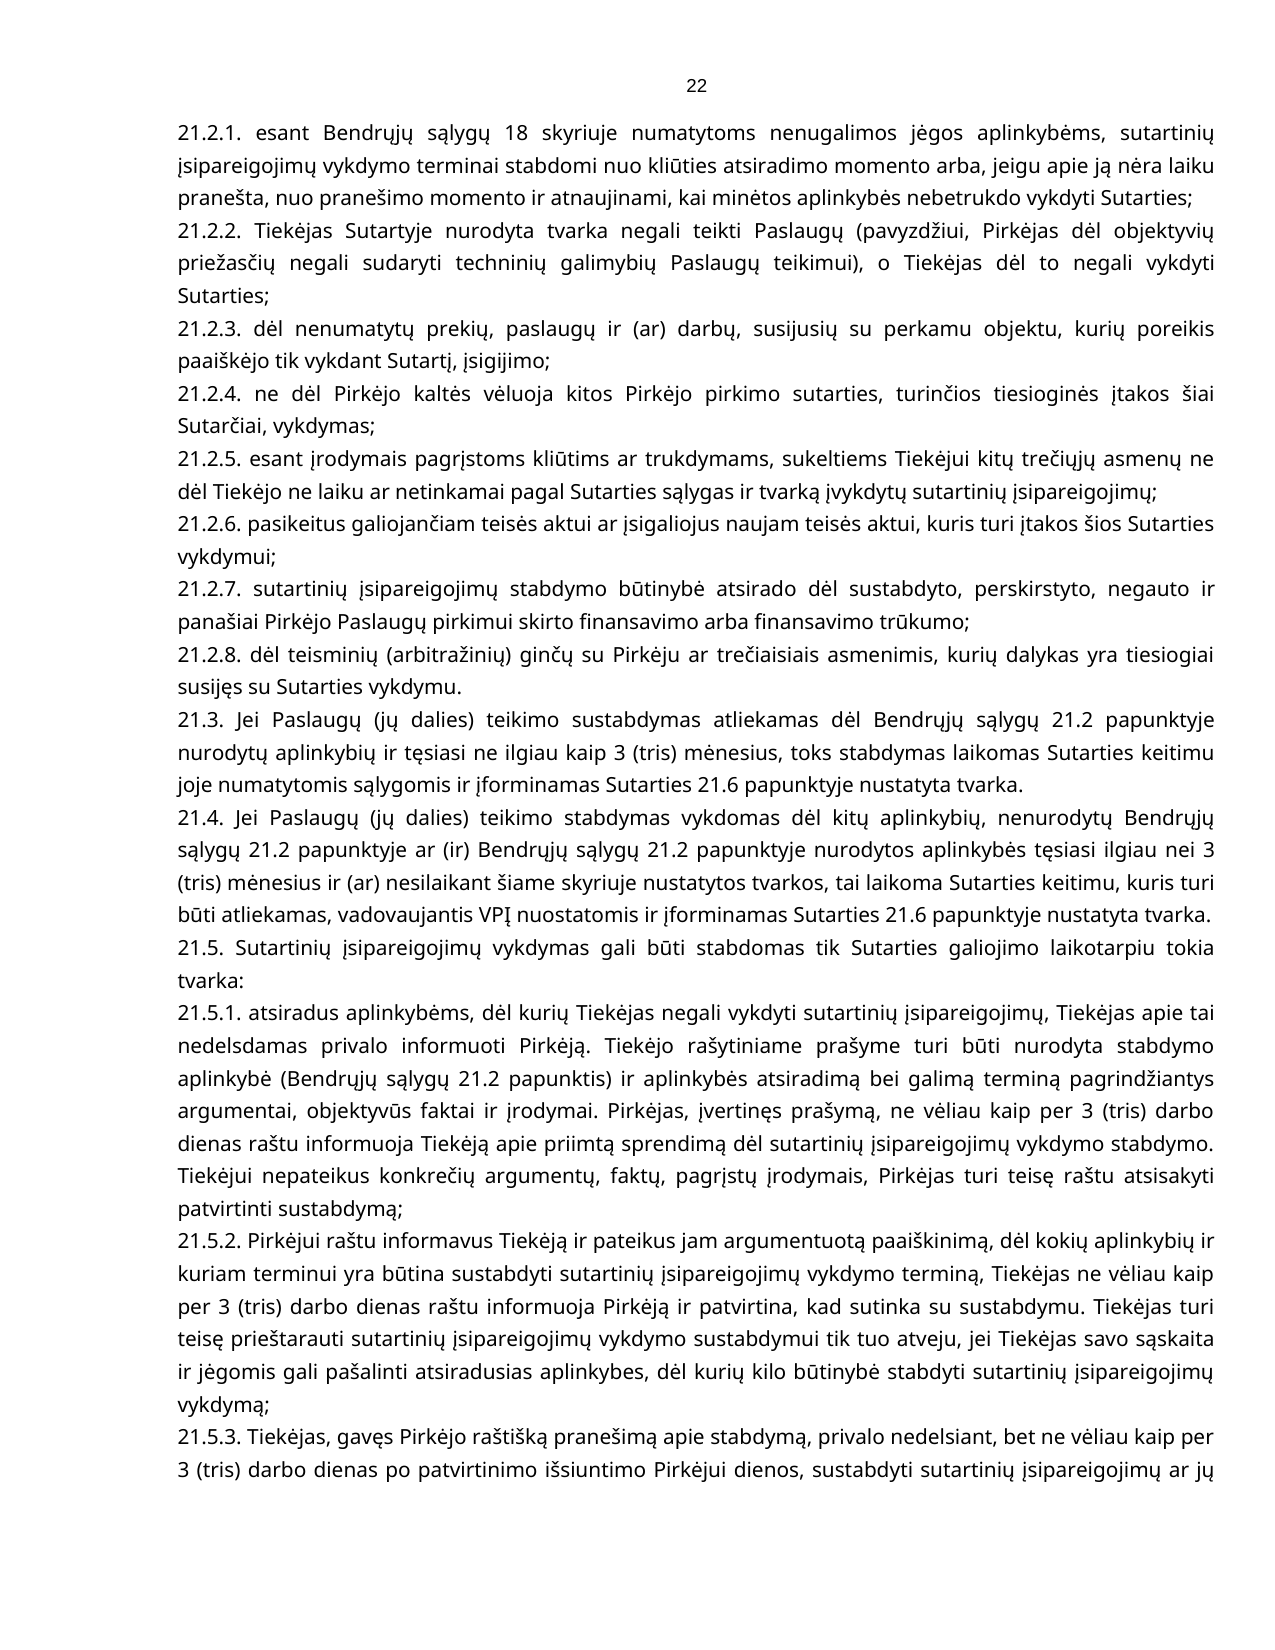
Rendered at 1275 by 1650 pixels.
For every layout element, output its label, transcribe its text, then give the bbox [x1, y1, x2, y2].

text 21.2.1. esant Bendrųjų sąlygų 18 skyriuje numatytoms nenugalimos jėgos aplinkybėms, sutartinių įsipareigojimų vykdymo terminai stabdomi nuo kliūties atsiradimo momento arba, jeigu apie ją nėra laiku pranešta, nuo pranešimo momento ir atnaujinami, kai minėtos aplinkybės nebetrukdo vykdyti Sutarties; [177, 118, 1216, 212]
text 21.5.2. Pirkėjui raštu informavus Tiekėją ir pateikus jam argumentuotą paaiškinimą, dėl kokių aplinkybių ir kuriam terminui yra būtina sustabdyti sutartinių įsipareigojimų vykdymo terminą, Tiekėjas ne vėliau kaip per 3 (tris) darbo dienas raštu informuoja Pirkėją ir patvirtina, kad sutinka su sustabdymu. Tiekėjas turi teisę prieštarauti sutartinių įsipareigojimų vykdymo sustabdymui tik tuo atveju, jei Tiekėjas savo sąskaita ir jėgomis gali pašalinti atsiradusias aplinkybes, dėl kurių kilo būtinybė stabdyti sutartinių įsipareigojimų vykdymą; [177, 1227, 1216, 1418]
text 21.2.2. Tiekėjas Sutartyje nurodyta tvarka negali teikti Paslaugų (pavyzdžiui, Pirkėjas dėl objektyvių priežasčių negali sudaryti techninių galimybių Paslaugų teikimui), o Tiekėjas dėl to negali vykdyti Sutarties; [177, 216, 1216, 309]
text 21.3. Jei Paslaugų (jų dalies) teikimo sustabdymas atliekamas dėl Bendrųjų sąlygų 21.2 papunktyje nurodytų aplinkybių ir tęsiasi ne ilgiau kaip 3 (tris) mėnesius, toks stabdymas laikomas Sutarties keitimu joje numatytomis sąlygomis ir įforminamas Sutarties 21.6 papunktyje nustatyta tvarka. [177, 705, 1216, 799]
text 21.2.7. sutartinių įsipareigojimų stabdymo būtinybė atsirado dėl sustabdyto, perskirstyto, negauto ir panašiai Pirkėjo Paslaugų pirkimui skirto finansavimo arba finansavimo trūkumo; [177, 574, 1216, 636]
text 21.2.8. dėl teisminių (arbitražinių) ginčų su Pirkėju ar trečiaisiais asmenimis, kurių dalykas yra tiesiogiai susijęs su Sutarties vykdymu. [177, 640, 1216, 701]
text 21.2.3. dėl nenumatytų prekių, paslaugų ir (ar) darbų, susijusių su perkamu objektu, kurių poreikis paaiškėjo tik vykdant Sutartį, įsigijimo; [177, 314, 1216, 375]
text 21.2.4. ne dėl Pirkėjo kaltės vėluoja kitos Pirkėjo pirkimo sutarties, turinčios tiesioginės įtakos šiai Sutarčiai, vykdymas; [177, 379, 1216, 440]
text 21.5. Sutartinių įsipareigojimų vykdymas gali būti stabdomas tik Sutarties galiojimo laikotarpiu tokia tvarka: [177, 933, 1216, 994]
text 21.4. Jei Paslaugų (jų dalies) teikimo stabdymas vykdomas dėl kitų aplinkybių, nenurodytų Bendrųjų sąlygų 21.2 papunktyje ar (ir) Bendrųjų sąlygų 21.2 papunktyje nurodytos aplinkybės tęsiasi ilgiau nei 3 (tris) mėnesius ir (ar) nesilaikant šiame skyriuje nustatytos tvarkos, tai laikoma Sutarties keitimu, kuris turi būti atliekamas, vadovaujantis VPĮ nuostatomis ir įforminamas Sutarties 21.6 papunktyje nustatyta tvarka. [177, 803, 1216, 929]
text 21.5.1. atsiradus aplinkybėms, dėl kurių Tiekėjas negali vykdyti sutartinių įsipareigojimų, Tiekėjas apie tai nedelsdamas privalo informuoti Pirkėją. Tiekėjo rašytiniame prašyme turi būti nurodyta stabdymo aplinkybė (Bendrųjų sąlygų 21.2 papunktis) ir aplinkybės atsiradimą bei galimą terminą pagrindžiantys argumentai, objektyvūs faktai ir įrodymai. Pirkėjas, įvertinęs prašymą, ne vėliau kaip per 3 (tris) darbo dienas raštu informuoja Tiekėją apie priimtą sprendimą dėl sutartinių įsipareigojimų vykdymo stabdymo. Tiekėjui nepateikus konkrečių argumentų, faktų, pagrįstų įrodymais, Pirkėjas turi teisę raštu atsisakyti patvirtinti sustabdymą; [177, 998, 1216, 1222]
text 21.2.5. esant įrodymais pagrįstoms kliūtims ar trukdymams, sukeltiems Tiekėjui kitų trečiųjų asmenų ne dėl Tiekėjo ne laiku ar netinkamai pagal Sutarties sąlygas ir tvarką įvykdytų sutartinių įsipareigojimų; [177, 444, 1216, 505]
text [177, 1422, 1216, 1483]
text 21.2.6. pasikeitus galiojančiam teisės aktui ar įsigaliojus naujam teisės aktui, kuris turi įtakos šios Sutarties vykdymui; [177, 509, 1216, 570]
